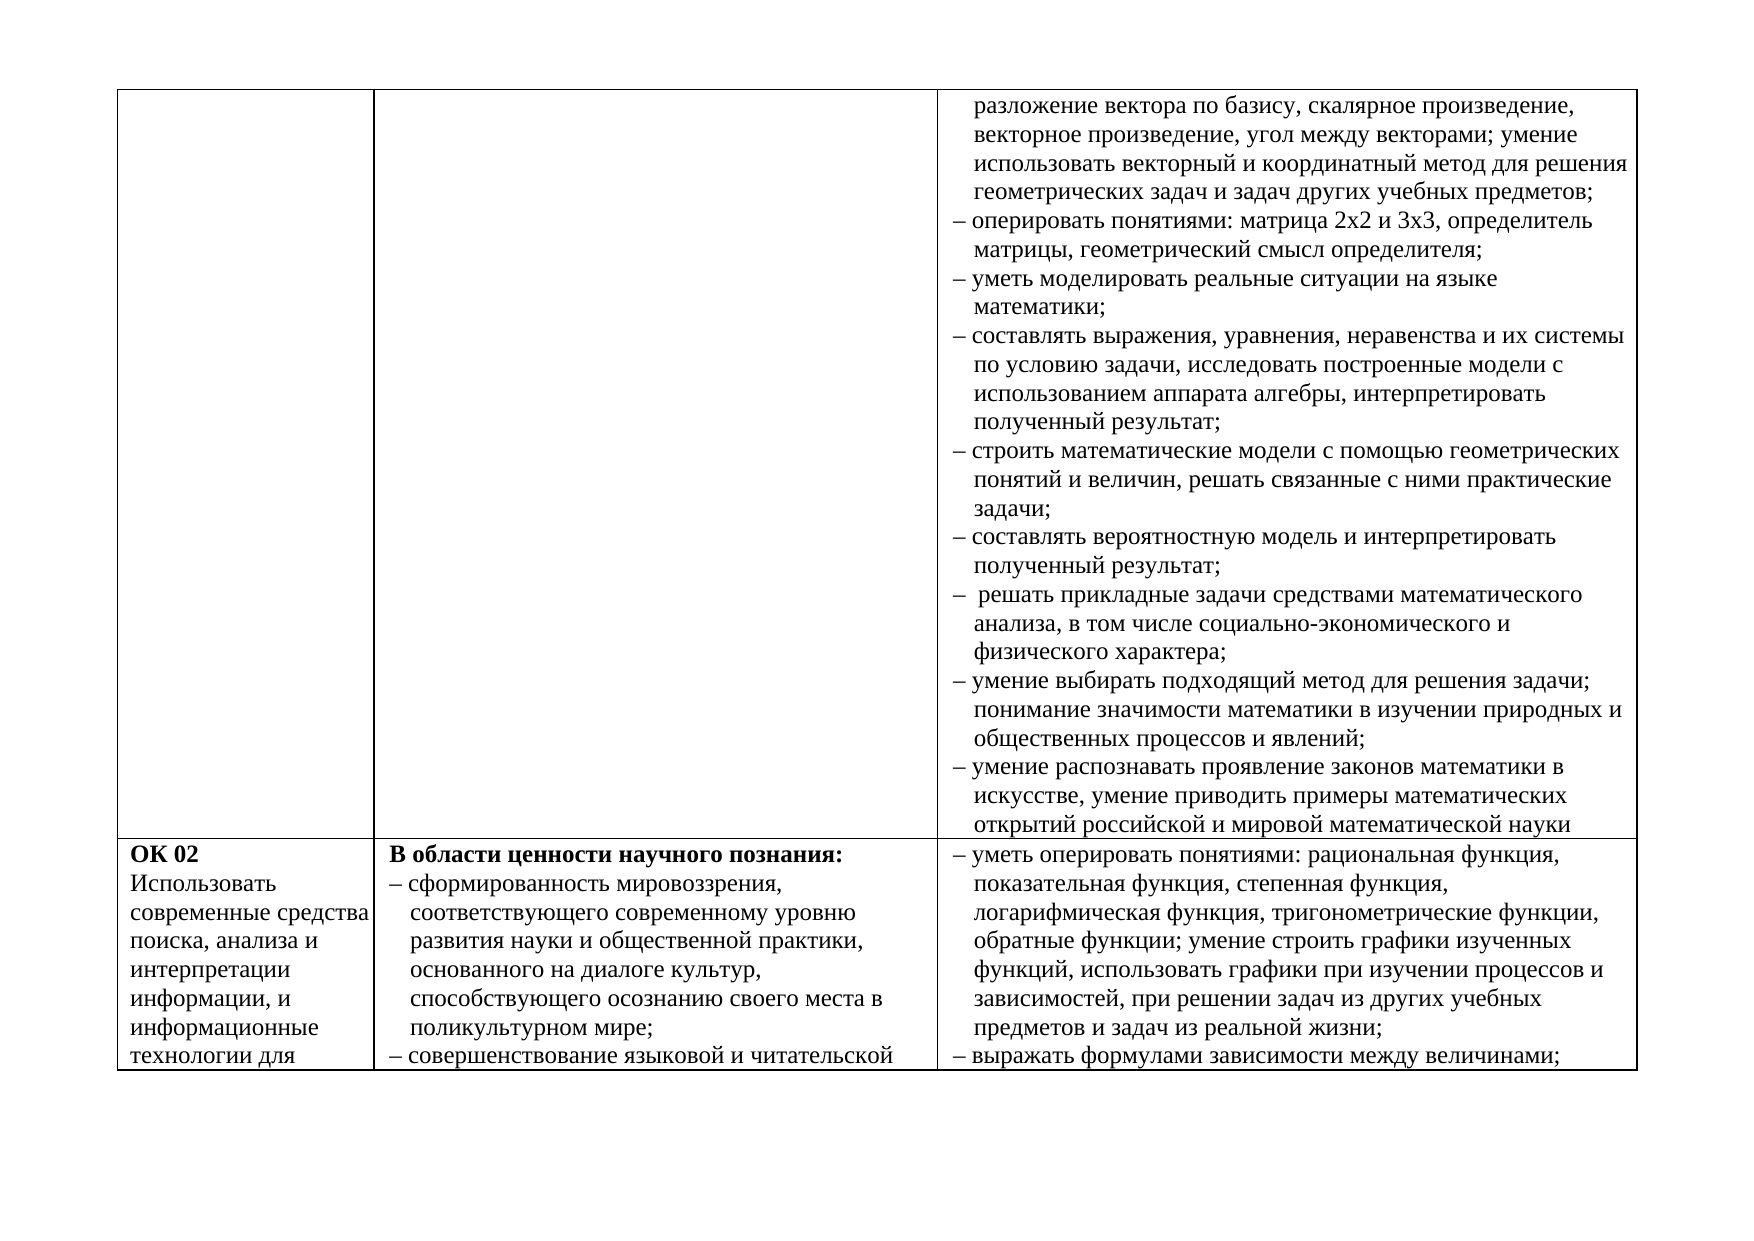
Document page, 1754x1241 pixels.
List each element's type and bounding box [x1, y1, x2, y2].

table_cell [938, 839, 1636, 1069]
table_cell [375, 90, 937, 838]
table_cell [118, 90, 373, 838]
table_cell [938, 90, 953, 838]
table_cell [375, 839, 937, 1069]
table_cell [118, 839, 373, 1069]
